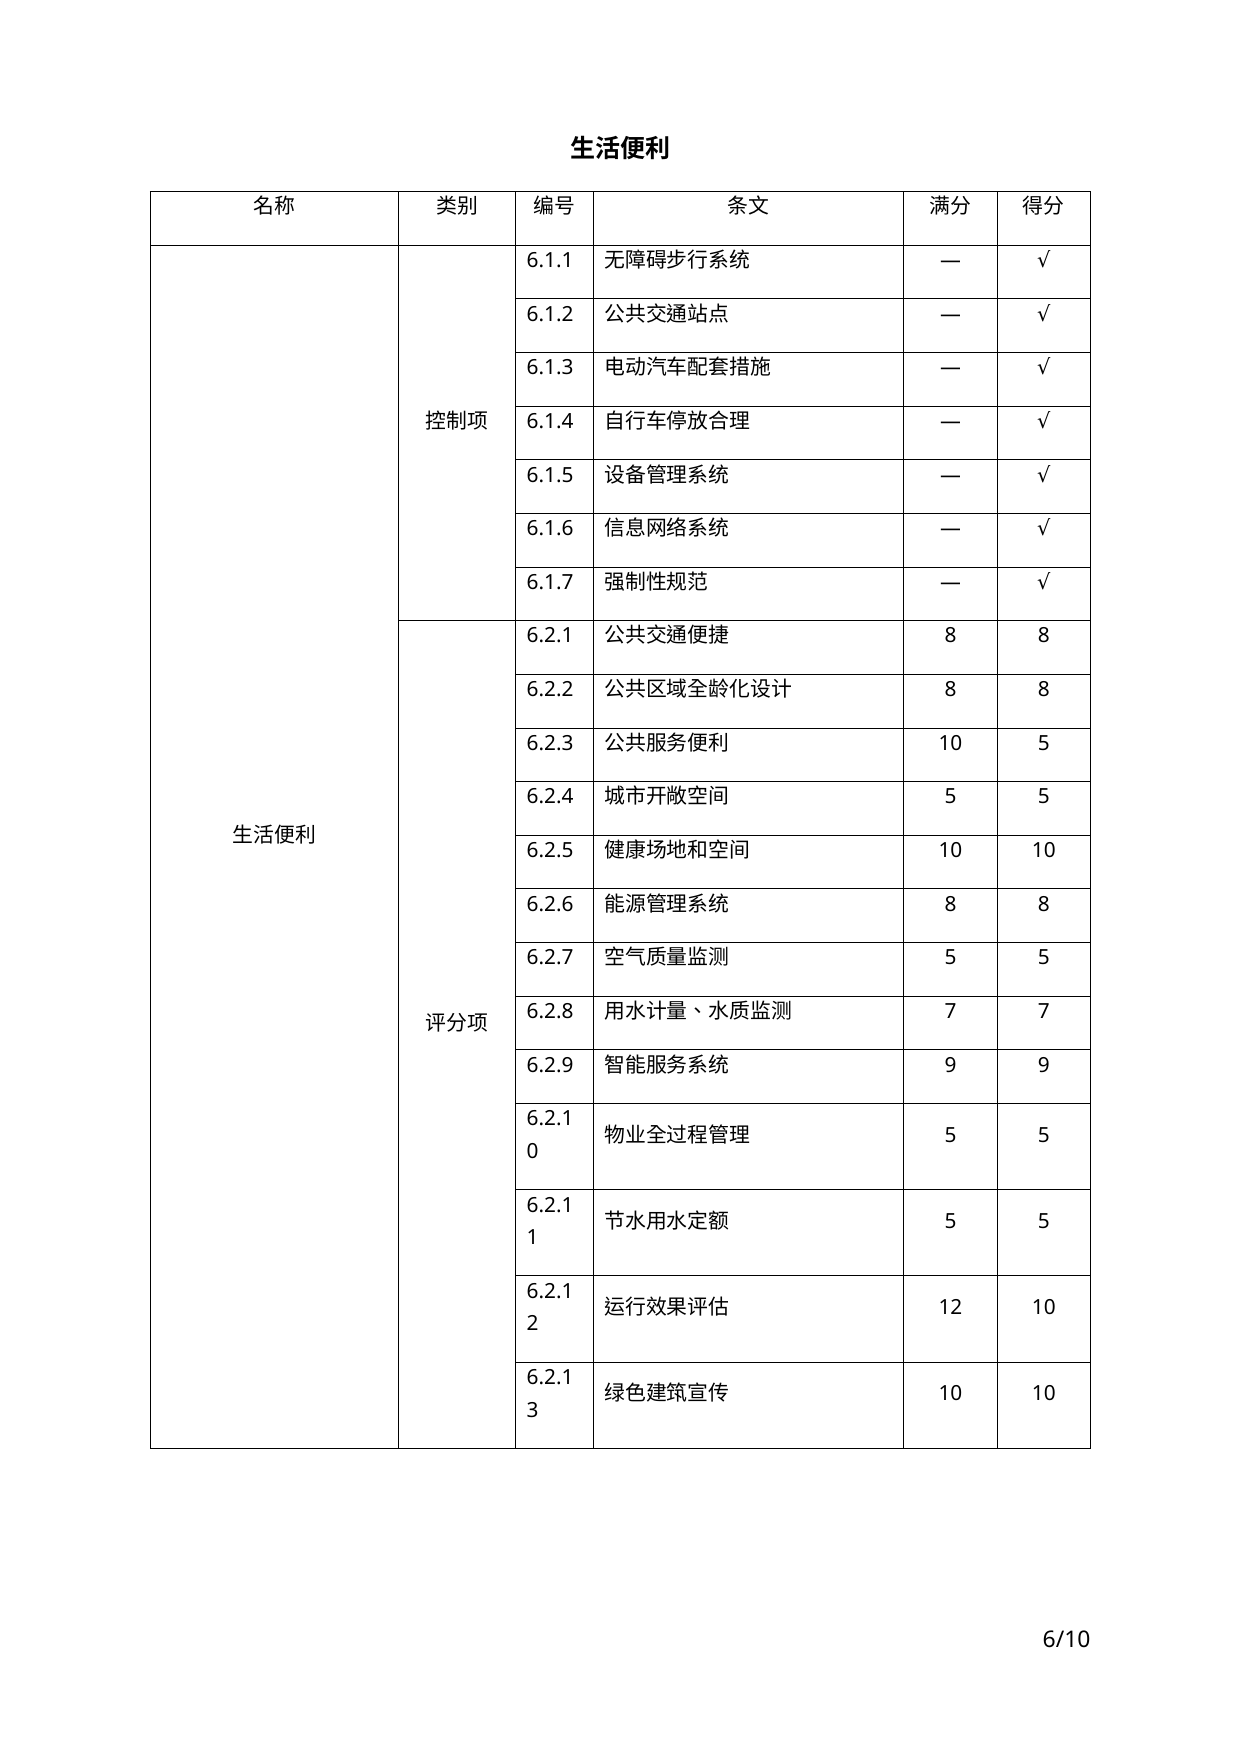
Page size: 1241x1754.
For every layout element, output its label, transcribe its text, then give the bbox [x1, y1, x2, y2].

table_cell 运行效果评估 [594, 1276, 903, 1362]
table_cell 8 [904, 675, 997, 727]
table_cell 公共服务便利 [594, 729, 903, 781]
table_cell 6.1.4 [516, 407, 593, 459]
table_cell 8 [904, 621, 997, 674]
table_cell 8 [904, 889, 997, 942]
table_cell 5 [998, 782, 1090, 835]
table_cell 5 [998, 1104, 1090, 1189]
table_cell √ [998, 353, 1090, 406]
table_cell √ [998, 460, 1090, 513]
table_cell 评分项 [399, 621, 515, 1448]
table_cell 智能服务系统 [594, 1050, 903, 1103]
table_cell 6.1.7 [516, 568, 593, 620]
table_cell 6.2.3 [516, 729, 593, 781]
table_cell 5 [904, 1104, 997, 1189]
table_cell 6.2.9 [516, 1050, 593, 1103]
table_cell 10 [904, 1363, 997, 1448]
table_cell 6.1.3 [516, 353, 593, 406]
table_header 名称 [151, 192, 398, 244]
table_cell 6.1.1 [516, 246, 593, 298]
table_header 类别 [399, 192, 515, 244]
table_cell 7 [904, 997, 997, 1049]
table_cell 5 [998, 943, 1090, 996]
text 生活便利 [150, 131, 1090, 165]
table_cell 8 [998, 621, 1090, 674]
table_cell 信息网络系统 [594, 514, 903, 566]
table_cell √ [998, 407, 1090, 459]
table_cell 能源管理系统 [594, 889, 903, 942]
table_cell 空气质量监测 [594, 943, 903, 996]
table_cell 公共交通站点 [594, 299, 903, 352]
table_cell 5 [904, 782, 997, 835]
table_cell 6.2.4 [516, 782, 593, 835]
table_header 满分 [904, 192, 997, 244]
table_cell 电动汽车配套措施 [594, 353, 903, 406]
table_cell 6.2.12 [516, 1276, 593, 1362]
table_header 条文 [594, 192, 903, 244]
table_cell 生活便利 [151, 246, 398, 1448]
table_cell 城市开敞空间 [594, 782, 903, 835]
table_cell √ [998, 246, 1090, 298]
table_cell 5 [998, 1190, 1090, 1275]
table_cell 6.2.10 [516, 1104, 593, 1189]
table_cell 12 [904, 1276, 997, 1362]
table_cell 7 [998, 997, 1090, 1049]
table_cell — [904, 407, 997, 459]
table_cell 6.2.11 [516, 1190, 593, 1275]
table_cell 10 [998, 1276, 1090, 1362]
table_header 编号 [516, 192, 593, 244]
table_cell — [904, 514, 997, 566]
table_cell 物业全过程管理 [594, 1104, 903, 1189]
table_cell 公共交通便捷 [594, 621, 903, 674]
table_cell 绿色建筑宣传 [594, 1363, 903, 1448]
table_cell 6.2.5 [516, 836, 593, 888]
table_cell — [904, 460, 997, 513]
table_cell 控制项 [399, 246, 515, 620]
table_cell 强制性规范 [594, 568, 903, 620]
table_cell √ [998, 299, 1090, 352]
table_cell 10 [904, 729, 997, 781]
table_cell 6.2.7 [516, 943, 593, 996]
table_cell — [904, 246, 997, 298]
table_cell 6.1.5 [516, 460, 593, 513]
table_cell 设备管理系统 [594, 460, 903, 513]
table_cell 无障碍步行系统 [594, 246, 903, 298]
table_cell 6.2.8 [516, 997, 593, 1049]
table_cell 10 [904, 836, 997, 888]
table_header 得分 [998, 192, 1090, 244]
table_cell 6.2.1 [516, 621, 593, 674]
table_cell 9 [904, 1050, 997, 1103]
table_cell √ [998, 514, 1090, 566]
table_cell — [904, 299, 997, 352]
table_cell 公共区域全龄化设计 [594, 675, 903, 727]
table_cell 5 [904, 1190, 997, 1275]
table_cell 自行车停放合理 [594, 407, 903, 459]
table_cell 节水用水定额 [594, 1190, 903, 1275]
table_cell 6.2.13 [516, 1363, 593, 1448]
table_cell 6.2.2 [516, 675, 593, 727]
table_cell 8 [998, 675, 1090, 727]
table_cell 5 [904, 943, 997, 996]
table_cell 6.2.6 [516, 889, 593, 942]
table_cell 6.1.2 [516, 299, 593, 352]
table_cell 5 [998, 729, 1090, 781]
table_cell √ [998, 568, 1090, 620]
table_cell — [904, 353, 997, 406]
table_cell 10 [998, 1363, 1090, 1448]
table_cell 10 [998, 836, 1090, 888]
table_cell 健康场地和空间 [594, 836, 903, 888]
table_cell 8 [998, 889, 1090, 942]
table_cell 用水计量、水质监测 [594, 997, 903, 1049]
table_cell — [904, 568, 997, 620]
table_cell 6.1.6 [516, 514, 593, 566]
table_cell 9 [998, 1050, 1090, 1103]
